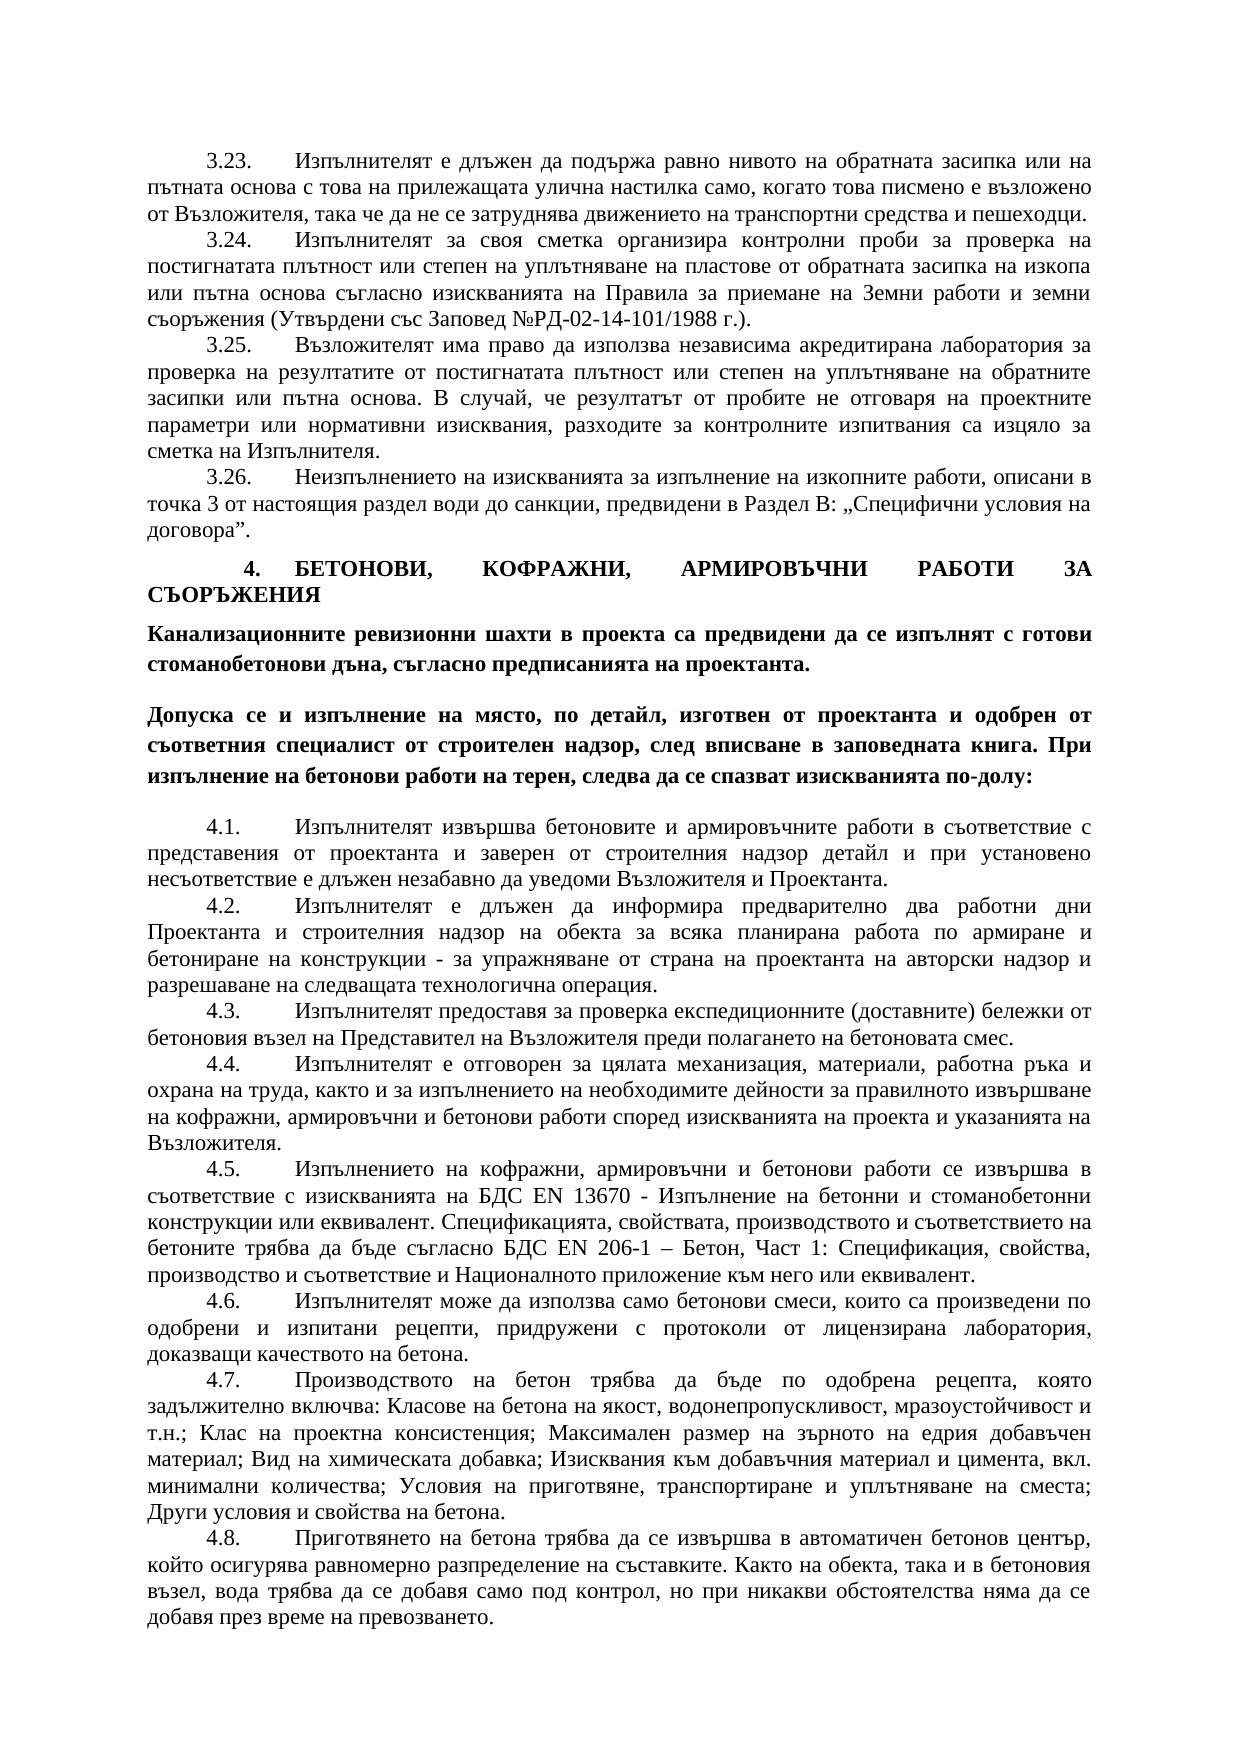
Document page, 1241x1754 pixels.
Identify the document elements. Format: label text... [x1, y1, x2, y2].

list Възложителят има право да използва независима акредитирана лаборатория за проверка на резултатите от постигнатата плътност или степен на уплътняване на обратните засипки или пътна основа. В случай, че резултатът от пробите не отговаря на проектните параметри или нормативни изисквания, разходите за контролните изпитвания са изцяло за сметка на Изпълнителя. [147, 332, 1093, 463]
list Изпълнението на кофражни, армировъчни и бетонови работи се извършва в съответствие с изискванията на БДС EN 13670 - Изпълнение на бетонни и стоманобетонни конструкции или еквивалент. Спецификацията, свойствата, производството и съответствието на бетоните трябва да бъде съгласно БДС EN 206-1 – Бетон, Част 1: Спецификация, свойства, производство и съответствие и Националното приложение към него или еквивалент. [147, 1155, 1093, 1287]
list Неизпълнението на изискванията за изпълнение на изкопните работи, описани в точка 3 от настоящия раздел води до санкции, предвидени в Раздел В: „Специфични условия на договора”. [147, 463, 1093, 542]
text Допуска се и изпълнение на място, по детайл, изготвен от проектанта и одобрен от съответния специалист от строителен надзор, след вписване в заповедната книга. При изпълнение на бетонови работи на терен, следва да се спазват изискванията по-долу: [147, 701, 1093, 788]
list Изпълнителят е длъжен да подържа равно нивото на обратната засипка или на пътната основа с това на прилежащата улична настилка само, когато това писмено е възложено от Възложителя, така че да не се затруднява движението на транспортни средства и пешеходци. [147, 147, 1093, 226]
list Производството на бетон трябва да бъде по одобрена рецепта, която задължително включва: Класове на бетона на якост, водонепропускливост, мразоустойчивост и т.н.; Клас на проектна консистенция; Максимален размер на зърното на едрия добавъчен материал; Вид на химическата добавка; Изисквания към добавъчния материал и цимента, вкл. минимални количества; Условия на приготвяне, транспортиране и уплътняване на сместа; Други условия и свойства на бетона. [147, 1366, 1093, 1524]
list БЕТОНОВИ, КОФРАЖНИ, АРМИРОВЪЧНИ РАБОТИ ЗА СЪОРЪЖЕНИЯ [147, 555, 1093, 608]
list Изпълнителят предоставя за проверка експедиционните (доставните) бележки от бетоновия възел на Представител на Възложителя преди полагането на бетоновата смес. [147, 997, 1093, 1050]
text Канализационните ревизионни шахти в проекта са предвидени да се изпълнят с готови стоманобетонови дъна, съгласно предписанията на проектанта. [147, 620, 1093, 677]
list Изпълнителят е длъжен да информира предварително два работни дни Проектанта и строителния надзор на обекта за всяка планирана работа по армиране и бетониране на конструкции - за упражняване от страна на проектанта на авторски надзор и разрешаване на следващата технологична операция. [147, 892, 1093, 997]
list Приготвянето на бетона трябва да се извършва в автоматичен бетонов център, който осигурява равномерно разпределение на съставките. Както на обекта, така и в бетоновия възел, вода трябва да се добавя само под контрол, но при никакви обстоятелства няма да се добавя през време на превозването. [147, 1524, 1093, 1630]
list Изпълнителят може да използва само бетонови смеси, които са произведени по одобрени и изпитани рецепти, придружени с протоколи от лицензирана лаборатория, доказващи качеството на бетона. [147, 1287, 1093, 1366]
list Изпълнителят извършва бетоновите и армировъчните работи в съответствие с представения от проектанта и заверен от строителния надзор детайл и при установено несъответствие е длъжен незабавно да уведоми Възложителя и Проектанта. [147, 813, 1093, 892]
list Изпълнителят е отговорен за цялата механизация, материали, работна ръка и охрана на труда, както и за изпълнението на необходимите дейности за правилното извършване на кофражни, армировъчни и бетонови работи според изискванията на проекта и указанията на Възложителя. [147, 1050, 1093, 1155]
list Изпълнителят за своя сметка организира контролни проби за проверка на постигнатата плътност или степен на уплътняване на пластове от обратната засипка на изкопа или пътна основа съгласно изискванията на Правила за приемане на Земни работи и земни съоръжения (Утвърдени със Заповед №РД-02-14-101/1988 г.). [147, 226, 1093, 332]
